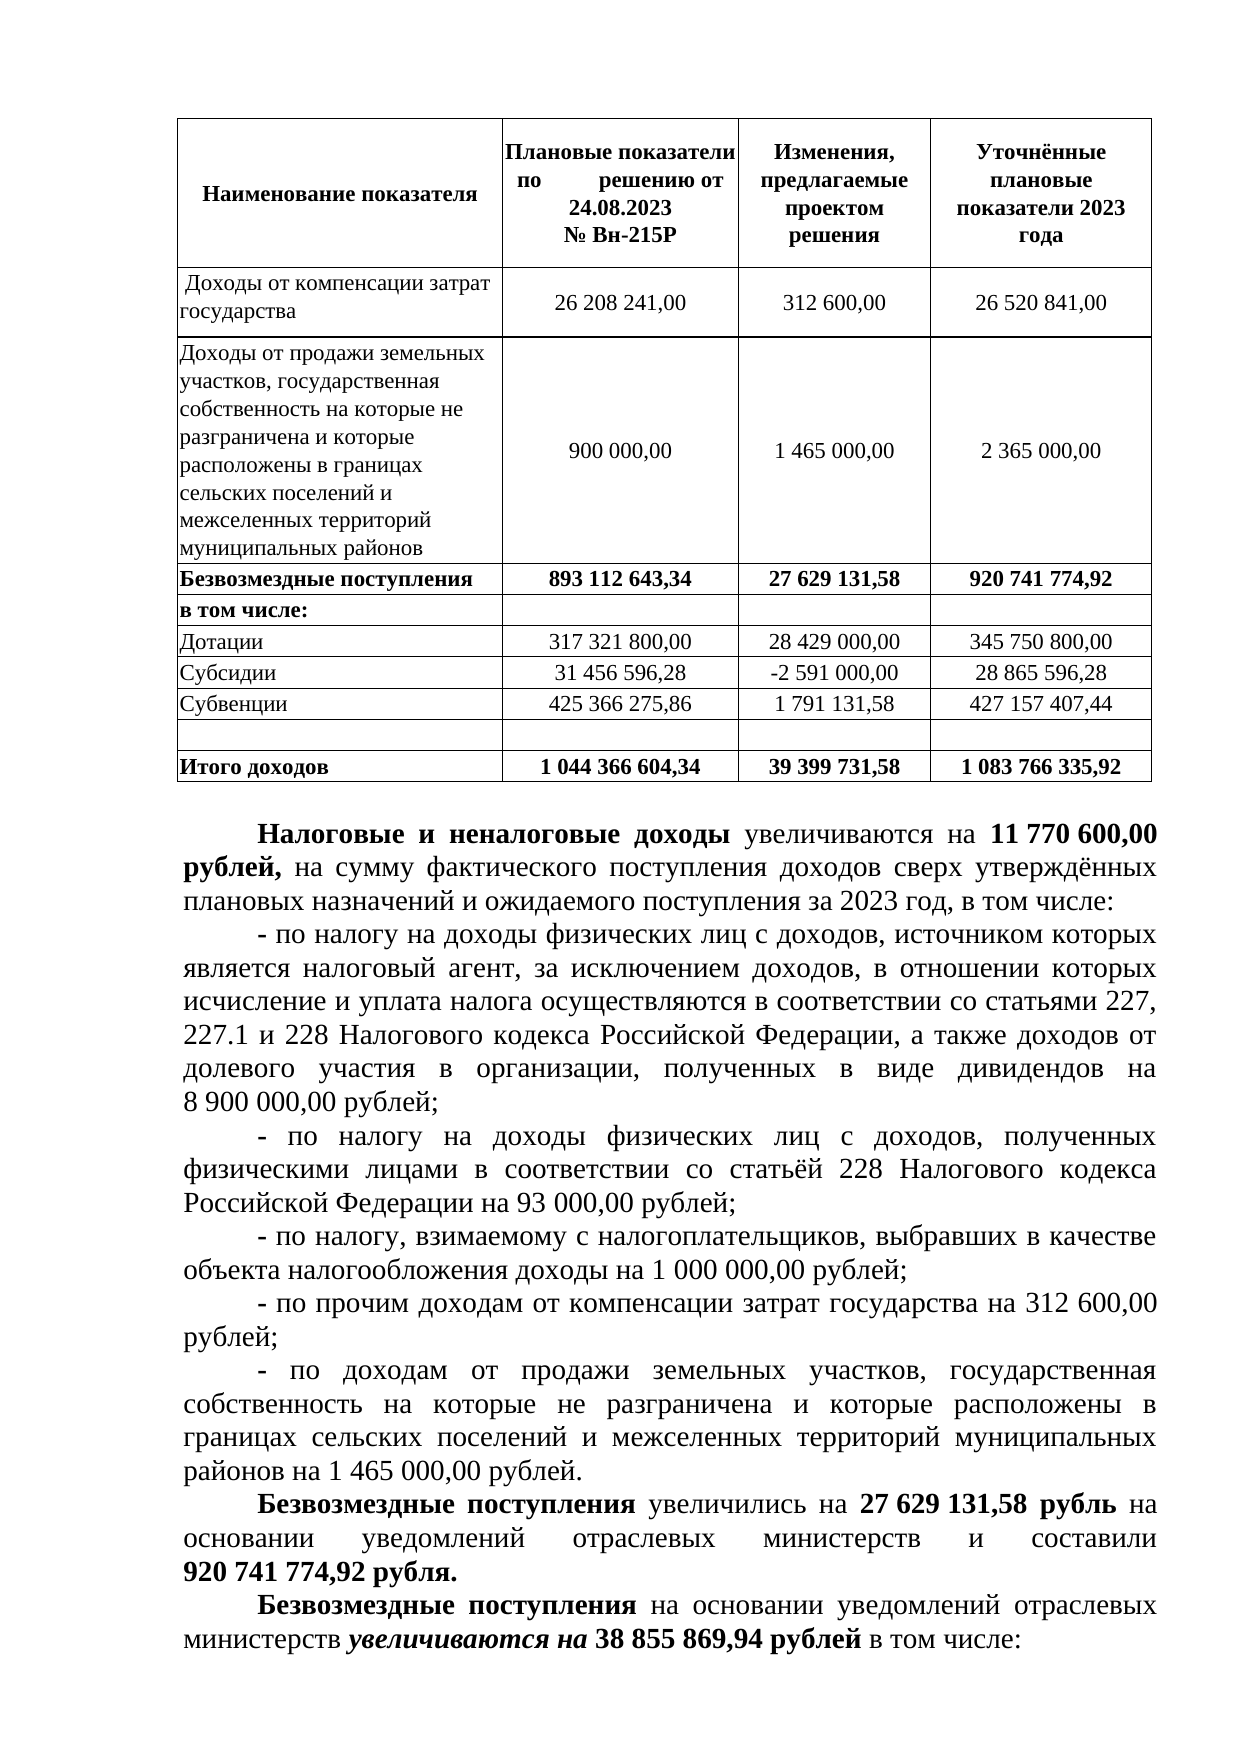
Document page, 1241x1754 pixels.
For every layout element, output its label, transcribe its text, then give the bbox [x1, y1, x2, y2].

table_cell 425 366 275,86 [503, 689, 738, 719]
table_cell 1 465 000,00 [739, 338, 930, 562]
table_cell -2 591 000,00 [739, 657, 930, 687]
table_cell 39 399 731,58 [739, 751, 930, 781]
table_cell 28 429 000,00 [739, 626, 930, 656]
table_cell 893 112 643,34 [503, 564, 738, 594]
table_cell 28 865 596,28 [931, 657, 1151, 687]
table_cell 312 600,00 [739, 268, 930, 336]
table_cell 26 208 241,00 [503, 268, 738, 336]
text Безвозмездные поступления на основании уведомлений отраслевых министерств увеличиваются на 38 855 869,94 рублей в том числе: [177, 1587, 1152, 1654]
table_cell [503, 720, 738, 750]
table_cell 1 044 366 604,34 [503, 751, 738, 781]
table_cell 31 456 596,28 [503, 657, 738, 687]
table_cell [503, 595, 738, 625]
table_cell 345 750 800,00 [931, 626, 1151, 656]
table_cell 427 157 407,44 [931, 689, 1151, 719]
table_cell 1 083 766 335,92 [931, 751, 1151, 781]
table_cell Доходы от продажи земельных участков, государственная собственность на которые не разграничена и которые расположены в границах сельских поселений и межселенных территорий муниципальных районов [178, 338, 502, 562]
table_cell 27 629 131,58 [739, 564, 930, 594]
text Безвозмездные поступления увеличились на 27 629 131,58 рубль на основании уведомлений отраслевых министерств и составили 920 741 774,92 рубля. [177, 1487, 1152, 1587]
table_cell Субвенции [178, 689, 502, 719]
text - по прочим доходам от компенсации затрат государства на 312 600,00 рублей; [177, 1285, 1152, 1352]
table_header Наименование показателя [178, 119, 502, 267]
table_cell 26 520 841,00 [931, 268, 1151, 336]
table_cell Доходы от компенсации затрат государства [178, 268, 502, 336]
table_cell Субсидии [178, 657, 502, 687]
text Налоговые и неналоговые доходы увеличиваются на 11 770 600,00 рублей, на сумму фактического поступления доходов сверх утверждённых плановых назначений и ожидаемого поступления за 2023 год, в том числе: [177, 816, 1152, 916]
table_cell Итого доходов [178, 751, 502, 781]
text - по доходам от продажи земельных участков, государственная собственность на которые не разграничена и которые расположены в границах сельских поселений и межселенных территорий муниципальных районов на 1 465 000,00 рублей. [177, 1352, 1152, 1487]
table_cell 1 791 131,58 [739, 689, 930, 719]
table_cell в том числе: [178, 595, 502, 625]
table_cell Безвозмездные поступления [178, 564, 502, 594]
table_cell [739, 595, 930, 625]
table_cell 317 321 800,00 [503, 626, 738, 656]
text - по налогу, взимаемому с налогоплательщиков, выбравших в качестве объекта налогообложения доходы на 1 000 000,00 рублей; [177, 1218, 1152, 1285]
text - по налогу на доходы физических лиц с доходов, полученных физическими лицами в соответствии со статьёй 228 Налогового кодекса Российской Федерации на 93 000,00 рублей; [177, 1118, 1152, 1218]
table_cell 920 741 774,92 [931, 564, 1151, 594]
table_cell [178, 720, 502, 750]
table_header Плановые показатели по решению от 24.08.2023 № Вн-215Р [503, 119, 738, 267]
table_cell Дотации [178, 626, 502, 656]
text - по налогу на доходы физических лиц с доходов, источником которых является налоговый агент, за исключением доходов, в отношении которых исчисление и уплата налога осуществляются в соответствии со статьями 227, 227.1 и 228 Налогового кодекса Российской Федерации, а также доходов от долевого участия в организации, полученных в виде дивидендов на 8 900 000,00 рублей; [177, 916, 1152, 1118]
table_cell [931, 595, 1151, 625]
table_cell 900 000,00 [503, 338, 738, 562]
table_header Изменения, предлагаемые проектом решения [739, 119, 930, 267]
table_cell [931, 720, 1151, 750]
table_cell [739, 720, 930, 750]
table_header Уточнённые плановые показатели 2023 года [931, 119, 1151, 267]
table_cell 2 365 000,00 [931, 338, 1151, 562]
